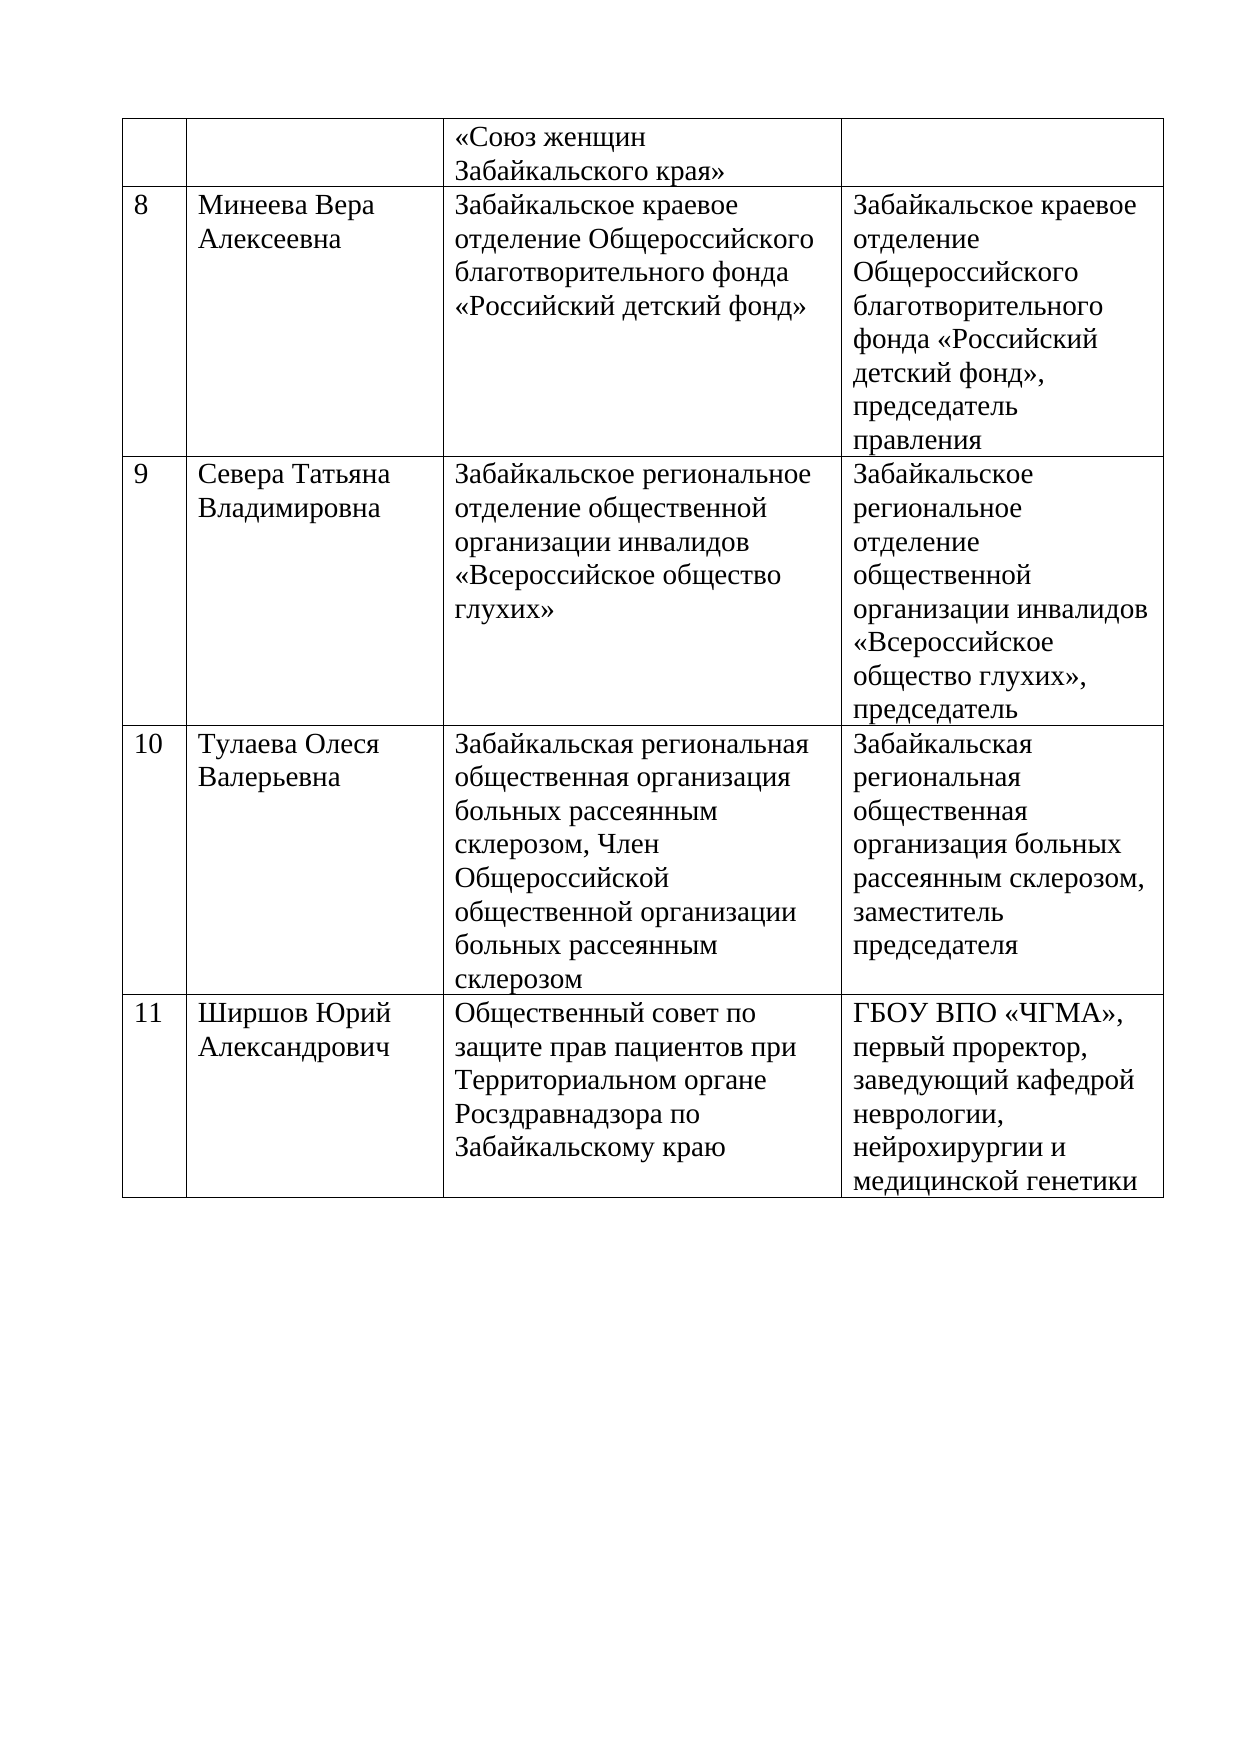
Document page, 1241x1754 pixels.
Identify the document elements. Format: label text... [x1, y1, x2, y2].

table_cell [842, 119, 1163, 186]
table_cell Тулаева Олеся Валерьевна [187, 726, 443, 994]
table_cell 8 [123, 187, 186, 456]
table_cell Общественный совет по защите прав пациентов при Территориальном органе Росздравнадзора по Забайкальскому краю [444, 995, 841, 1197]
table_cell Севера Татьяна Владимировна [187, 457, 443, 725]
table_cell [187, 119, 443, 186]
table_cell Забайкальская региональная общественная организация больных рассеянным склерозом, Член Общероссийской общественной организации больных рассеянным склерозом [444, 726, 841, 994]
table_cell 9 [123, 457, 186, 725]
table_cell Забайкальское региональное отделение общественной организации инвалидов «Всероссийское общество глухих» [444, 457, 841, 725]
table_cell Забайкальское краевое отделение Общероссийского благотворительного фонда «Российский детский фонд», председатель правления [842, 187, 1163, 456]
table_cell 11 [123, 995, 186, 1197]
table_cell Забайкальское региональное отделение общественной организации инвалидов «Всероссийское общество глухих», председатель [842, 457, 1163, 725]
table_cell Забайкальское краевое отделение Общероссийского благотворительного фонда «Российский детский фонд» [444, 187, 841, 456]
table_cell Ширшов Юрий Александрович [187, 995, 443, 1197]
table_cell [444, 119, 841, 186]
table_cell 7 [123, 119, 186, 186]
table_cell 10 [123, 726, 186, 994]
table_cell ГБОУ ВПО «ЧГМА», первый проректор, заведующий кафедрой неврологии, нейрохирургии и медицинской генетики [842, 995, 1163, 1197]
table_cell Забайкальская региональная общественная организация больных рассеянным склерозом, заместитель председателя [842, 726, 1163, 994]
table_cell Минеева Вера Алексеевна [187, 187, 443, 456]
